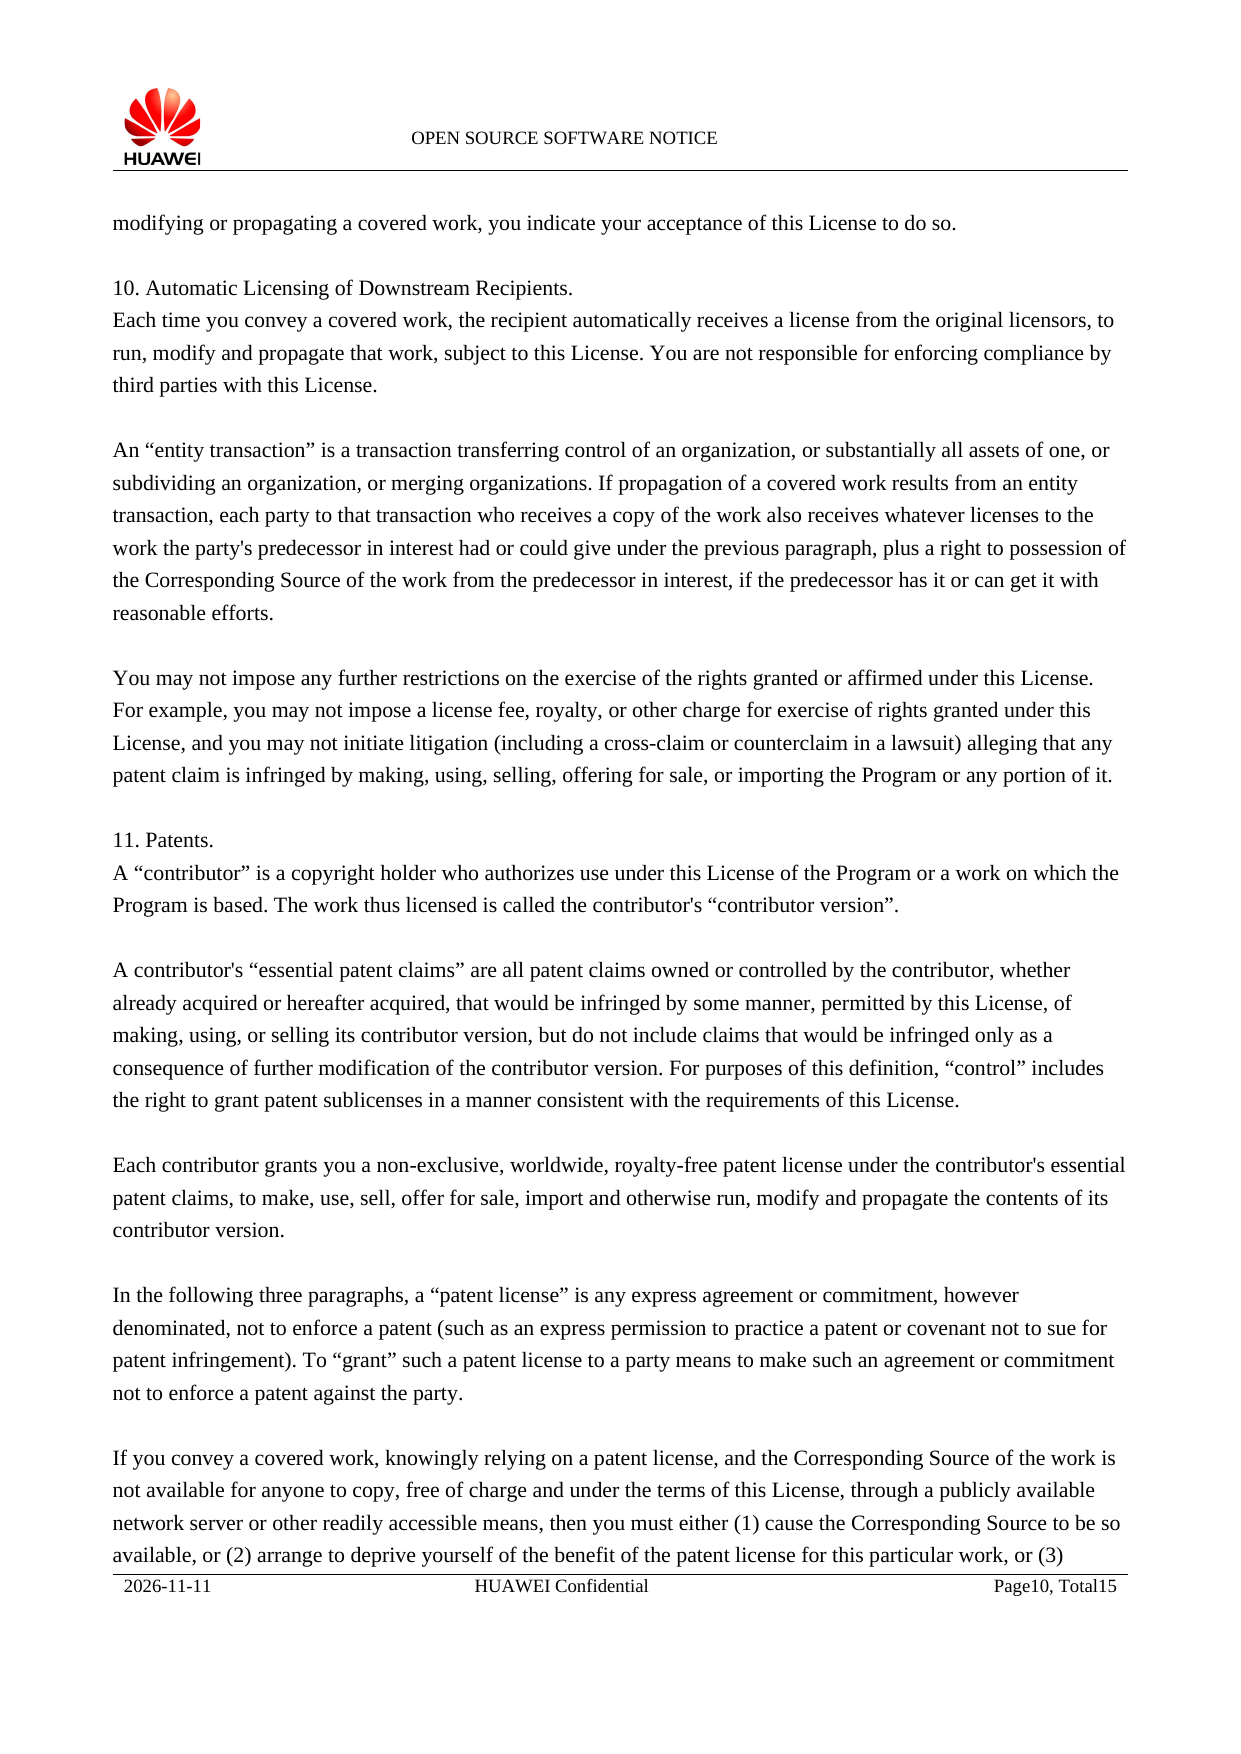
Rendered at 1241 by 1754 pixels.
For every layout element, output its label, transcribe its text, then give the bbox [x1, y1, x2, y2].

picture [124, 88, 201, 165]
